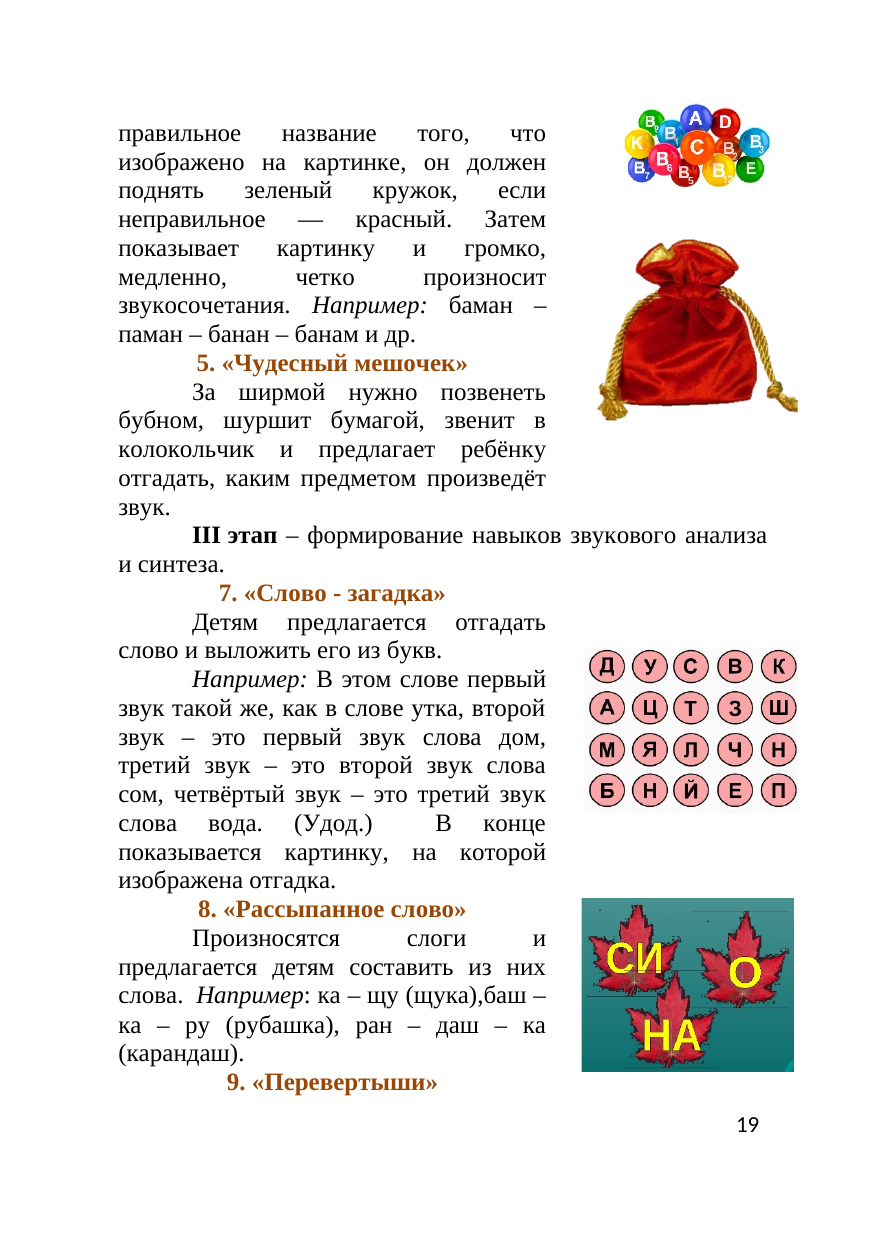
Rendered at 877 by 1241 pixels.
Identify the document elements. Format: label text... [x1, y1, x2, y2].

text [118, 118, 546, 348]
picture [583, 647, 798, 813]
text 9. «Перевертыши» [118, 1067, 546, 1096]
text III этап – формирование навыков звукового анализа и синтеза. [118, 521, 768, 578]
text 5. «Чудесный мешочек» [118, 348, 546, 377]
picture [615, 96, 779, 196]
text Например: В этом слове первый звук такой же, как в слове утка, второй звук – это первый звук слова дом, третий звук – это второй звук слова сом, четвёртый звук – это третий звук слова вода. (Удод.) В конце показывается картинку, на которой изображена отгадка. [118, 664, 546, 894]
picture [581, 222, 798, 424]
text За ширмой нужно позвенеть бубном, шуршит бумагой, звенит в колокольчик и предлагает ребёнку отгадать, каким предметом произведёт звук. [118, 377, 546, 521]
text 8. «Рассыпанное слово» [118, 894, 546, 923]
text 7. «Слово - загадка» [118, 578, 546, 607]
picture [581, 898, 794, 1072]
text Произносятся слоги и предлагается детям составить из них слова. Например: ка – щу (щука),баш – ка – ру (рубашка), ран – даш – ка (карандаш). [118, 923, 546, 1067]
text Детям предлагается отгадать слово и выложить его из букв. [118, 607, 546, 664]
